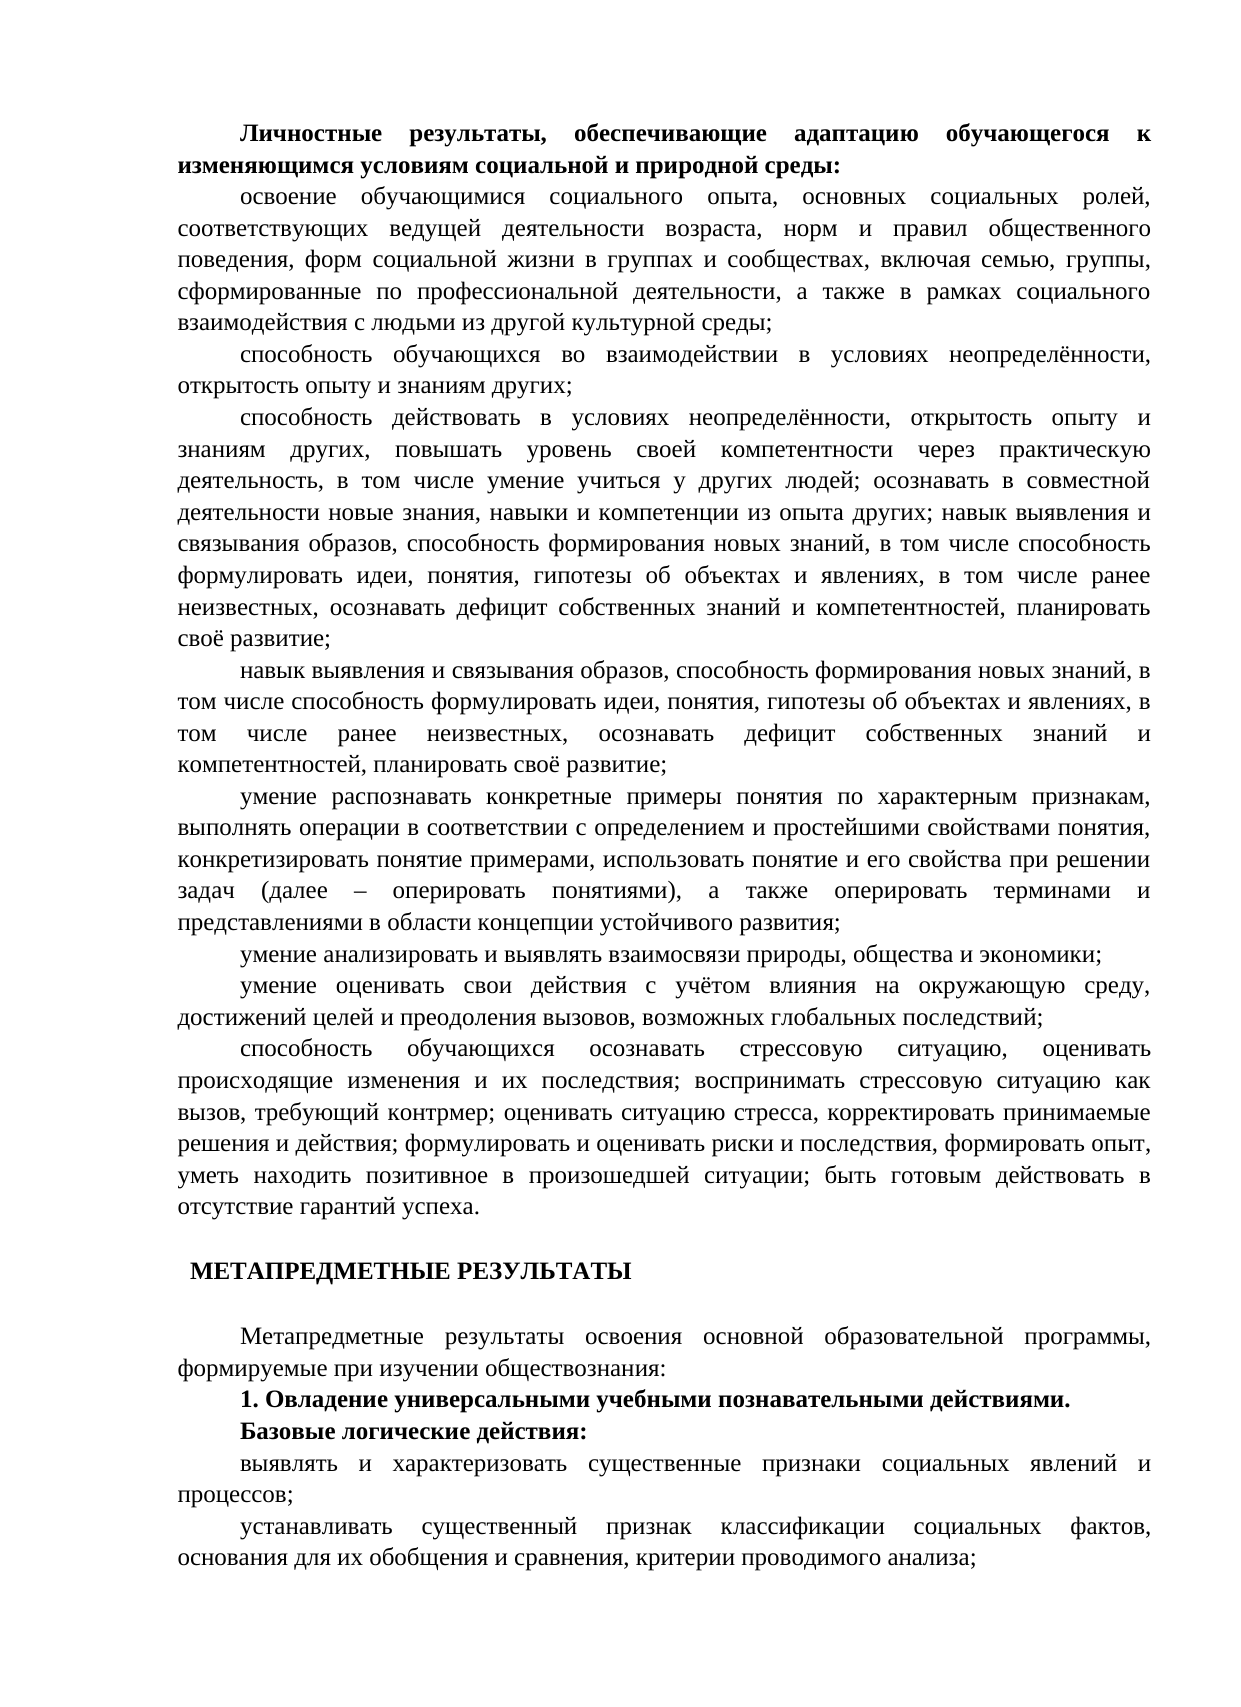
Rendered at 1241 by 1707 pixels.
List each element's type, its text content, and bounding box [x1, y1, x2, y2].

text умение анализировать и выявлять взаимосвязи природы, общества и экономики; [177, 939, 1152, 967]
text способность обучающихся во взаимодействии в условиях неопределённости, открытость опыту и знаниям других; [177, 339, 1152, 399]
text Метапредметные результаты освоения основной образовательной программы, формируемые при изучении обществознания: [177, 1321, 1152, 1382]
text умение оценивать свои действия с учётом влияния на окружающую среду, достижений целей и преодоления вызовов, возможных глобальных последствий; [177, 970, 1152, 1031]
text выявлять и характеризовать существенные признаки социальных явлений и процессов; [177, 1448, 1152, 1508]
text Личностные результаты, обеспечивающие адаптацию обучающегося к изменяющимся условиям социальной и природной среды: [177, 118, 1152, 178]
text Базовые логические действия: [177, 1416, 1152, 1445]
text навык выявления и связывания образов, способность формирования новых знаний, в том числе способность формулировать идеи, понятия, гипотезы об объектах и явлениях, в том числе ранее неизвестных, осознавать дефицит собственных знаний и компетентностей, планировать своё развитие; [177, 655, 1152, 778]
text устанавливать существенный признак классификации социальных фактов, основания для их обобщения и сравнения, критерии проводимого анализа; [177, 1511, 1152, 1571]
text МЕТАПРЕДМЕТНЫЕ РЕЗУЛЬТАТЫ [190, 1256, 1152, 1285]
text способность действовать в условиях неопределённости, открытость опыту и знаниям других, повышать уровень своей компетентности через практическую деятельность, в том числе умение учиться у других людей; осознавать в совместной деятельности новые знания, навыки и компетенции из опыта других; навык выявления и связывания образов, способность формирования новых знаний, в том числе способность формулировать идеи, понятия, гипотезы об объектах и явлениях, в том числе ранее неизвестных, осознавать дефицит собственных знаний и компетентностей, планировать своё развитие; [177, 402, 1152, 652]
text умение распознавать конкретные примеры понятия по характерным признакам, выполнять операции в соответствии с определением и простейшими свойствами понятия, конкретизировать понятие примерами, использовать понятие и его свойства при решении задач (далее – оперировать понятиями), а также оперировать терминами и представлениями в области концепции устойчивого развития; [177, 781, 1152, 936]
text освоение обучающимися социального опыта, основных социальных ролей, соответствующих ведущей деятельности возраста, норм и правил общественного поведения, форм социальной жизни в группах и сообществах, включая семью, группы, сформированные по профессиональной деятельности, а также в рамках социального взаимодействия с людьми из другой культурной среды; [177, 181, 1152, 336]
text 1. Овладение универсальными учебными познавательными действиями. [177, 1384, 1152, 1413]
text способность обучающихся осознавать стрессовую ситуацию, оценивать происходящие изменения и их последствия; воспринимать стрессовую ситуацию как вызов, требующий контрмер; оценивать ситуацию стресса, корректировать принимаемые решения и действия; формулировать и оценивать риски и последствия, формировать опыт, уметь находить позитивное в произошедшей ситуации; быть готовым действовать в отсутствие гарантий успеха. [177, 1033, 1152, 1220]
